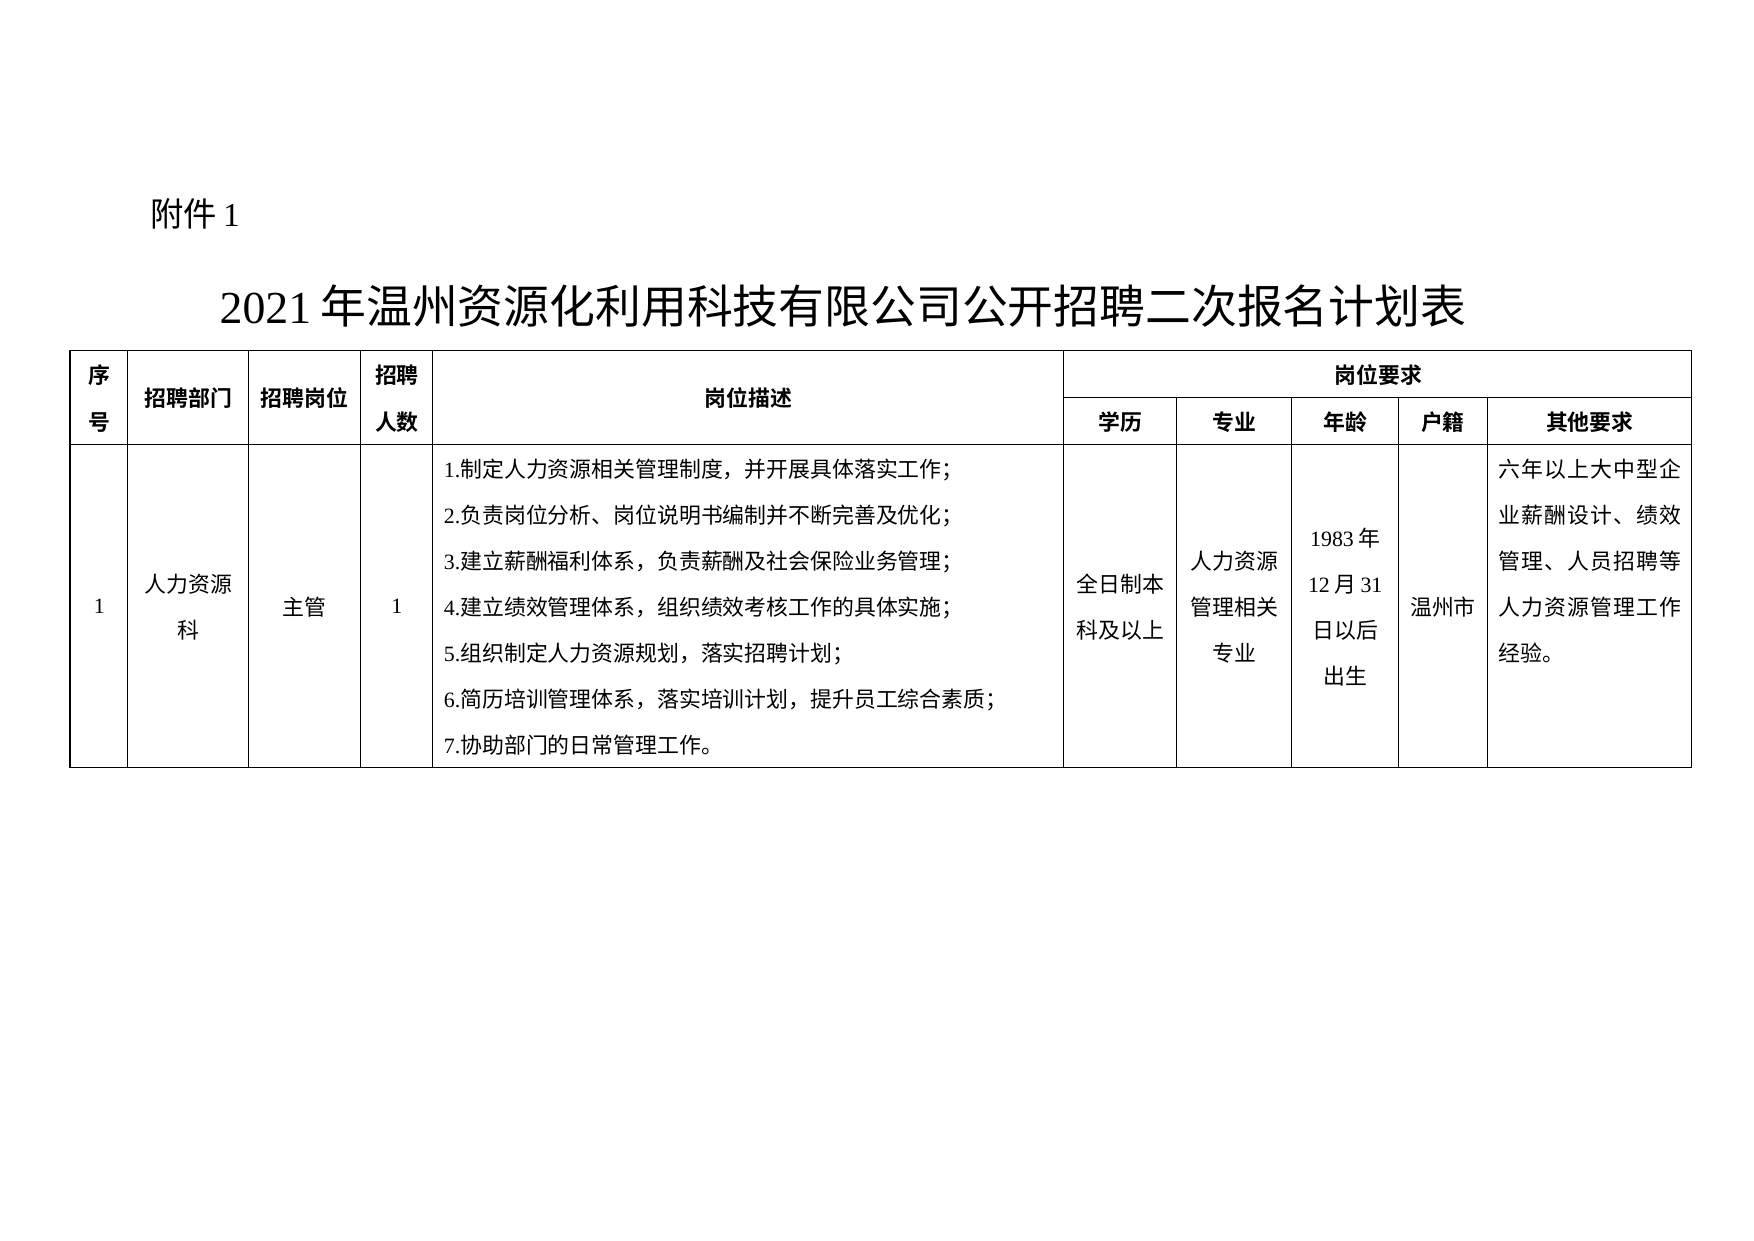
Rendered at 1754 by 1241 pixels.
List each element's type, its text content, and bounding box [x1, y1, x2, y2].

table_cell 温州市 [1399, 445, 1487, 767]
table_cell 户籍 [1399, 398, 1487, 444]
text 2021年温州资源化利用科技有限公司公开招聘二次报名计划表 [150, 258, 1535, 350]
table_header 岗位要求 [1064, 351, 1691, 397]
table_cell 1983年12月31日以后出生 [1292, 445, 1398, 767]
table_cell 全日制本科及以上 [1064, 445, 1176, 767]
table_header 招聘部门 [128, 351, 248, 444]
table_cell 1.制定人力资源相关管理制度，并开展具体落实工作； 2.负责岗位分析、岗位说明书编制并不断完善及优化； 3.建立薪酬福利体系，负责薪酬及社会保险业务管理； 4.建立绩效管理体系，组织绩效考核工作的具体实施； 5.组织制定人力资源规划，落实招聘计划； 6.简历培训管理体系，落实培训计划，提升员工综合素质； 7.协助部门的日常管理工作。 [433, 445, 1063, 767]
table_header 招聘岗位 [249, 351, 360, 444]
table_cell 六年以上大中型企业薪酬设计、绩效管理、人员招聘等人力资源管理工作经验。 [1488, 445, 1691, 767]
table_cell 年龄 [1292, 398, 1398, 444]
table_cell 其他要求 [1488, 398, 1691, 444]
table_cell 1 [361, 445, 432, 767]
text 附件1 [150, 166, 1535, 258]
table_cell 人力资源管理相关专业 [1177, 445, 1291, 767]
table_header 岗位描述 [433, 351, 1063, 444]
table_cell 主管 [249, 445, 360, 767]
table_cell 人力资源科 [128, 445, 248, 767]
table_cell 1 [71, 445, 127, 767]
table_header 序号 [71, 351, 127, 444]
table_cell 学历 [1064, 398, 1176, 444]
table_header 招聘人数 [361, 351, 432, 444]
table_cell 专业 [1177, 398, 1291, 444]
